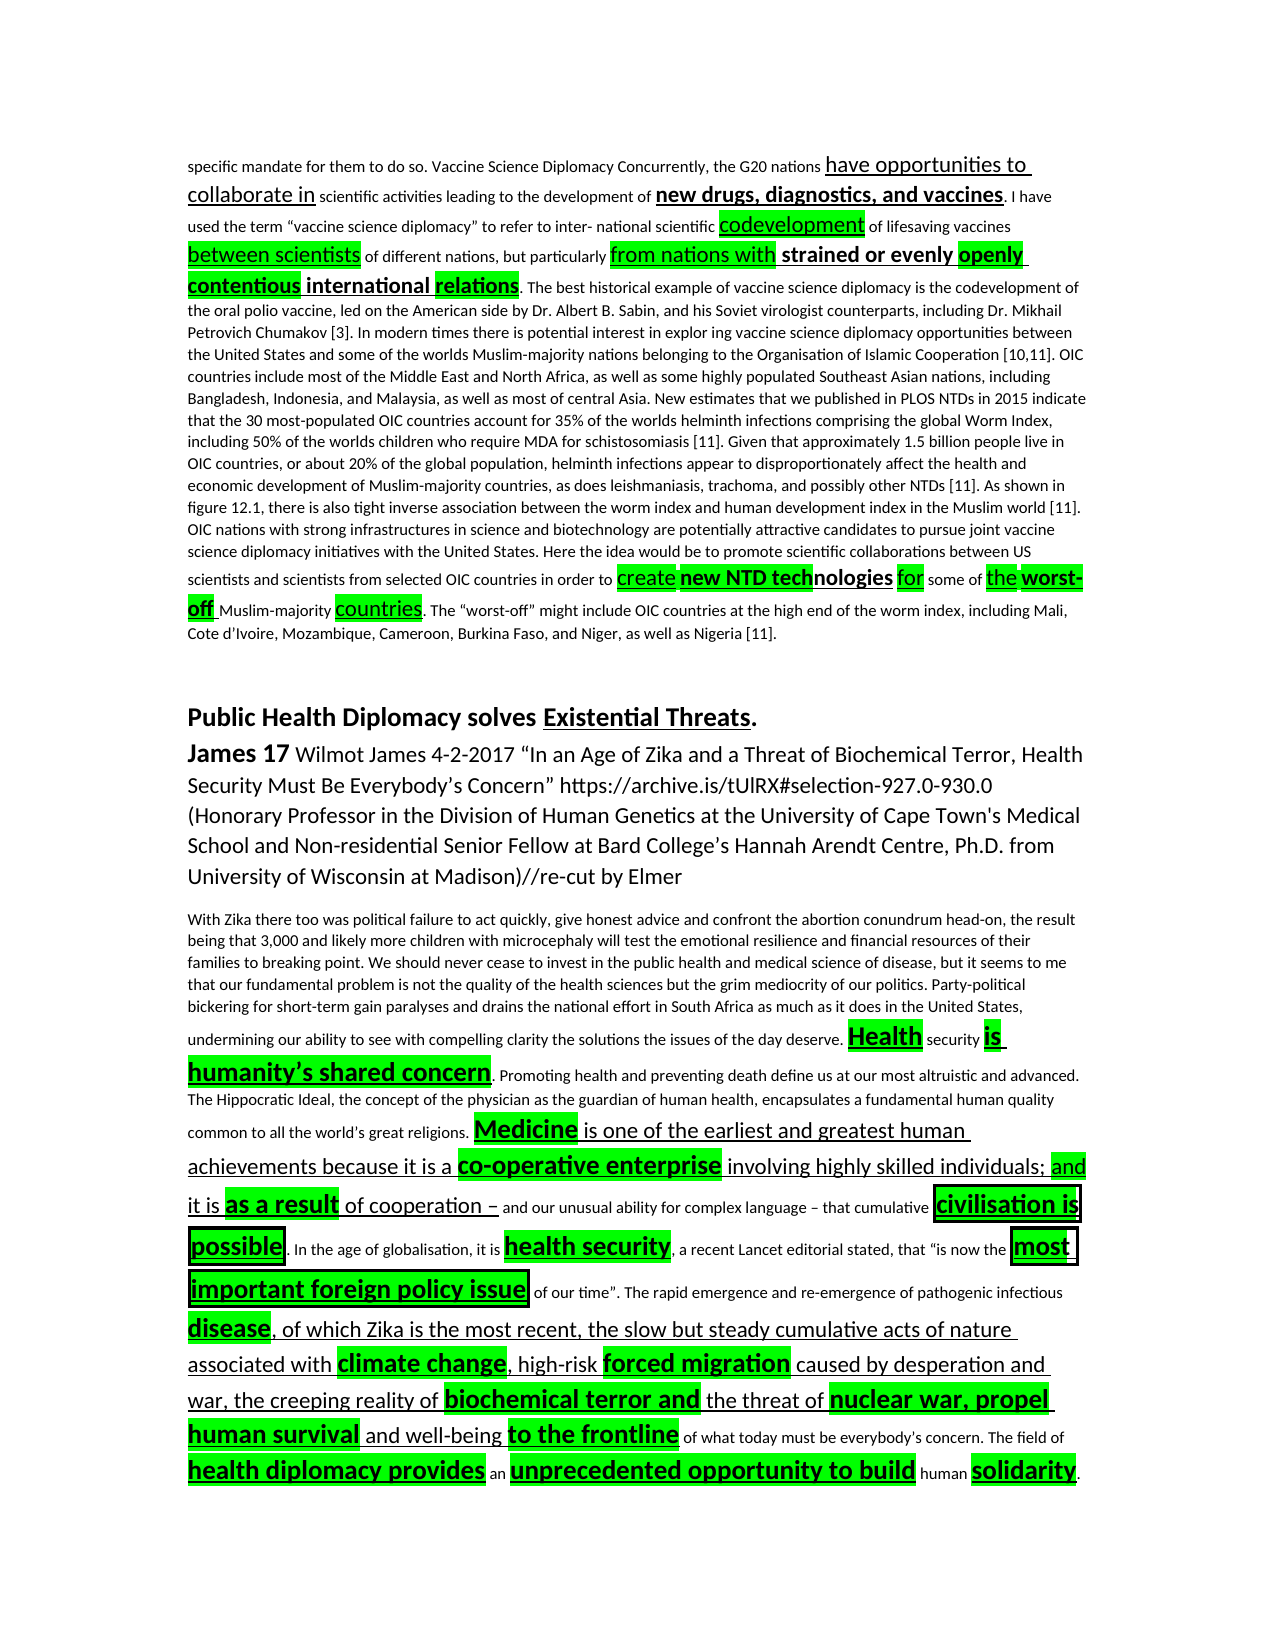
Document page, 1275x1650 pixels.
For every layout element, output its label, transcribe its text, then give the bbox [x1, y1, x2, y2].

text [187, 150, 1087, 644]
subtitle Public Health Diplomacy solves Existential Threats. [187, 700, 1087, 733]
text James 17 Wilmot James 4-2-2017 “In an Age of Zika and a Threat of Biochemical Terror, Health Security Must Be Everybody’s Concern” https://archive.is/tUlRX#selection-927.0-930.0 (Honorary Professor in the Division of Human Genetics at the University of Cape Town's Medical School and Non-residential Senior Fellow at Bard College’s Hannah Arendt Centre, Ph.D. from University of Wisconsin at Madison)//re-cut by Elmer [187, 736, 1087, 890]
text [187, 909, 1087, 1486]
